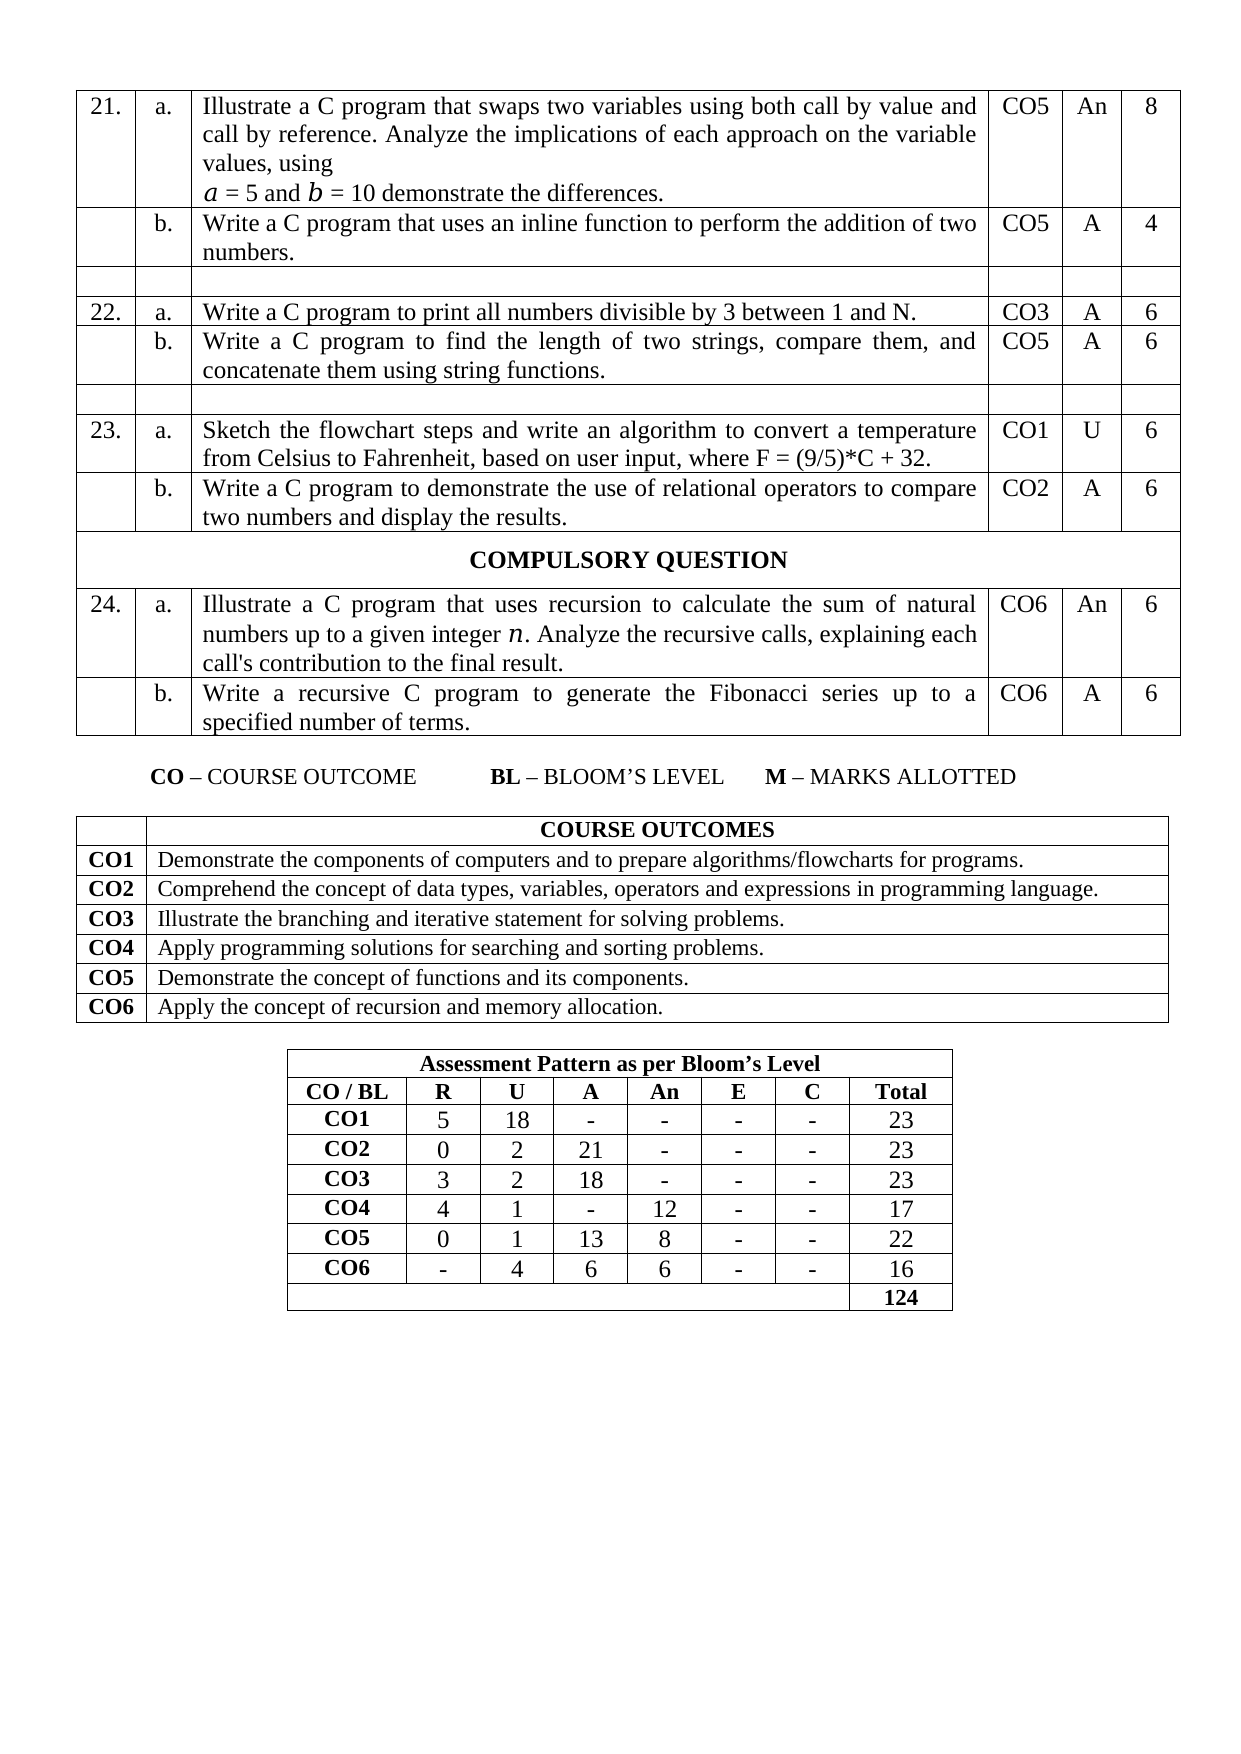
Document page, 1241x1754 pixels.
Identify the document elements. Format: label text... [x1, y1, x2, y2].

table_cell Sketch the flowchart steps and write an algorithm to convert a temperature from Celsius to Fahrenheit, based on user input, where F = (9/5)*C + 32. [192, 415, 988, 472]
table_cell U [481, 1078, 553, 1104]
table_cell 24. [77, 589, 135, 677]
table_cell 5 [407, 1105, 480, 1134]
table_cell CO6 [989, 678, 1062, 735]
table_cell 21. [77, 91, 135, 207]
table_cell Write a C program to print all numbers divisible by 3 between 1 and N. [192, 297, 988, 325]
table_cell 8 [628, 1224, 701, 1253]
table_cell CO4 [288, 1195, 406, 1223]
table_cell [77, 267, 135, 296]
table_cell CO6 [989, 589, 1062, 677]
table_cell - [702, 1105, 775, 1134]
table_cell [288, 1284, 849, 1310]
table_cell Illustrate a C program that swaps two variables using both call by value and call by reference. Analyze the implications of each approach on the variable values, using 𝑎 = 5 and 𝑏 = 10 demonstrate the differences. [192, 91, 988, 207]
table_cell [1122, 267, 1180, 296]
table_cell CO1 [989, 415, 1062, 472]
table_cell CO1 [77, 846, 146, 874]
table_cell 22 [850, 1224, 952, 1253]
table_cell E [702, 1078, 775, 1104]
table_cell CO1 [288, 1105, 406, 1134]
table_cell CO3 [989, 297, 1062, 325]
table_cell Write a C program to demonstrate the use of relational operators to compare two numbers and display the results. [192, 473, 988, 531]
table_header [77, 817, 146, 845]
table_cell - [776, 1165, 849, 1193]
table_cell - [407, 1254, 480, 1283]
table_cell - [554, 1195, 627, 1223]
table_cell 18 [481, 1105, 553, 1134]
table_cell CO6 [77, 994, 146, 1022]
table_cell [989, 385, 1062, 414]
table_cell 6 [1122, 678, 1180, 735]
table_cell A [1063, 208, 1121, 266]
table_cell a. [136, 589, 191, 677]
table_cell CO2 [77, 876, 146, 904]
table_cell a. [136, 297, 191, 325]
table_cell [77, 678, 135, 735]
table_cell a. [136, 415, 191, 472]
table_cell CO2 [288, 1135, 406, 1164]
table_cell Demonstrate the concept of functions and its components. [147, 964, 1168, 992]
table_cell [192, 385, 988, 414]
table_cell A [554, 1078, 627, 1104]
table_cell - [702, 1135, 775, 1164]
table_cell CO6 [288, 1254, 406, 1283]
table_cell CO3 [288, 1165, 406, 1193]
table_cell 23. [77, 415, 135, 472]
table_cell CO / BL [288, 1078, 406, 1104]
table_cell - [702, 1254, 775, 1283]
table_cell 2 [481, 1165, 553, 1193]
table_cell 4 [481, 1254, 553, 1283]
table_cell [136, 385, 191, 414]
table_cell [77, 326, 135, 384]
table_header Assessment Pattern as per Bloom’s Level [288, 1050, 952, 1077]
table_cell [989, 267, 1062, 296]
table_cell CO5 [989, 208, 1062, 266]
table_cell - [628, 1165, 701, 1193]
table_cell CO2 [989, 473, 1062, 531]
table_cell Write a recursive C program to generate the Fibonacci series up to a specified number of terms. [192, 678, 988, 735]
table_cell U [1063, 415, 1121, 472]
table_cell - [628, 1105, 701, 1134]
table_cell A [1063, 473, 1121, 531]
table_cell - [776, 1105, 849, 1134]
table_cell a. [136, 91, 191, 207]
table_cell 13 [554, 1224, 627, 1253]
table_cell 8 [1122, 91, 1180, 207]
table_cell 6 [1122, 473, 1180, 531]
table_cell 0 [407, 1135, 480, 1164]
table_cell [1122, 385, 1180, 414]
table_cell [77, 473, 135, 531]
table_cell Apply programming solutions for searching and sorting problems. [147, 935, 1168, 963]
table_cell [1063, 385, 1121, 414]
table_cell 16 [850, 1254, 952, 1283]
table_cell CO3 [77, 905, 146, 933]
table_cell b. [136, 326, 191, 384]
table_cell CO4 [77, 935, 146, 963]
table_cell 0 [407, 1224, 480, 1253]
text CO – COURSE OUTCOME BL – BLOOM’S LEVEL M – MARKS ALLOTTED [150, 763, 1090, 789]
table_cell Write a C program that uses an inline function to perform the addition of two numbers. [192, 208, 988, 266]
table_cell [77, 385, 135, 414]
table_cell - [628, 1135, 701, 1164]
table_cell An [1063, 589, 1121, 677]
table_cell An [1063, 91, 1121, 207]
table_cell - [702, 1195, 775, 1223]
table_cell 3 [407, 1165, 480, 1193]
table_cell COMPULSORY QUESTION [77, 532, 1180, 588]
table_cell CO5 [77, 964, 146, 992]
table_cell - [776, 1254, 849, 1283]
table_cell 1 [481, 1224, 553, 1253]
table_cell [77, 208, 135, 266]
table_header COURSE OUTCOMES [147, 817, 1168, 845]
table_cell Apply the concept of recursion and memory allocation. [147, 994, 1168, 1022]
table_cell 6 [1122, 589, 1180, 677]
table_cell A [1063, 326, 1121, 384]
table_cell b. [136, 208, 191, 266]
table_cell 22. [77, 297, 135, 325]
table_cell b. [136, 473, 191, 531]
table_cell 6 [1122, 326, 1180, 384]
table_cell 23 [850, 1135, 952, 1164]
table_cell C [776, 1078, 849, 1104]
table_cell CO5 [989, 326, 1062, 384]
table_cell 2 [481, 1135, 553, 1164]
table_cell 21 [554, 1135, 627, 1164]
table_cell An [628, 1078, 701, 1104]
table_cell b. [136, 678, 191, 735]
table_cell 6 [1122, 415, 1180, 472]
table_cell 4 [407, 1195, 480, 1223]
table_cell [192, 267, 988, 296]
table_cell 12 [628, 1195, 701, 1223]
table_cell 23 [850, 1165, 952, 1193]
table_cell 1 [481, 1195, 553, 1223]
table_cell 17 [850, 1195, 952, 1223]
table_cell R [407, 1078, 480, 1104]
table_cell CO5 [989, 91, 1062, 207]
table_cell 23 [850, 1105, 952, 1134]
table_cell Demonstrate the components of computers and to prepare algorithms/flowcharts for programs. [147, 846, 1168, 874]
table_cell [1063, 267, 1121, 296]
table_cell - [554, 1105, 627, 1134]
table_cell 6 [628, 1254, 701, 1283]
table_cell - [776, 1224, 849, 1253]
table_cell A [1063, 678, 1121, 735]
table_cell 6 [554, 1254, 627, 1283]
table_cell Illustrate a C program that uses recursion to calculate the sum of natural numbers up to a given integer 𝑛. Analyze the recursive calls, explaining each call's contribution to the final result. [192, 589, 988, 677]
table_cell 4 [1122, 208, 1180, 266]
table_cell - [702, 1165, 775, 1193]
table_cell CO5 [288, 1224, 406, 1253]
table_cell Write a C program to find the length of two strings, compare them, and concatenate them using string functions. [192, 326, 988, 384]
table_cell 124 [850, 1284, 952, 1310]
table_cell Illustrate the branching and iterative statement for solving problems. [147, 905, 1168, 933]
table_cell 6 [1122, 297, 1180, 325]
table_cell 18 [554, 1165, 627, 1193]
table_cell - [776, 1195, 849, 1223]
table_cell - [702, 1224, 775, 1253]
table_cell Comprehend the concept of data types, variables, operators and expressions in programming language. [147, 876, 1168, 904]
table_cell [136, 267, 191, 296]
table_cell - [776, 1135, 849, 1164]
table_cell Total [850, 1078, 952, 1104]
table_cell A [1063, 297, 1121, 325]
